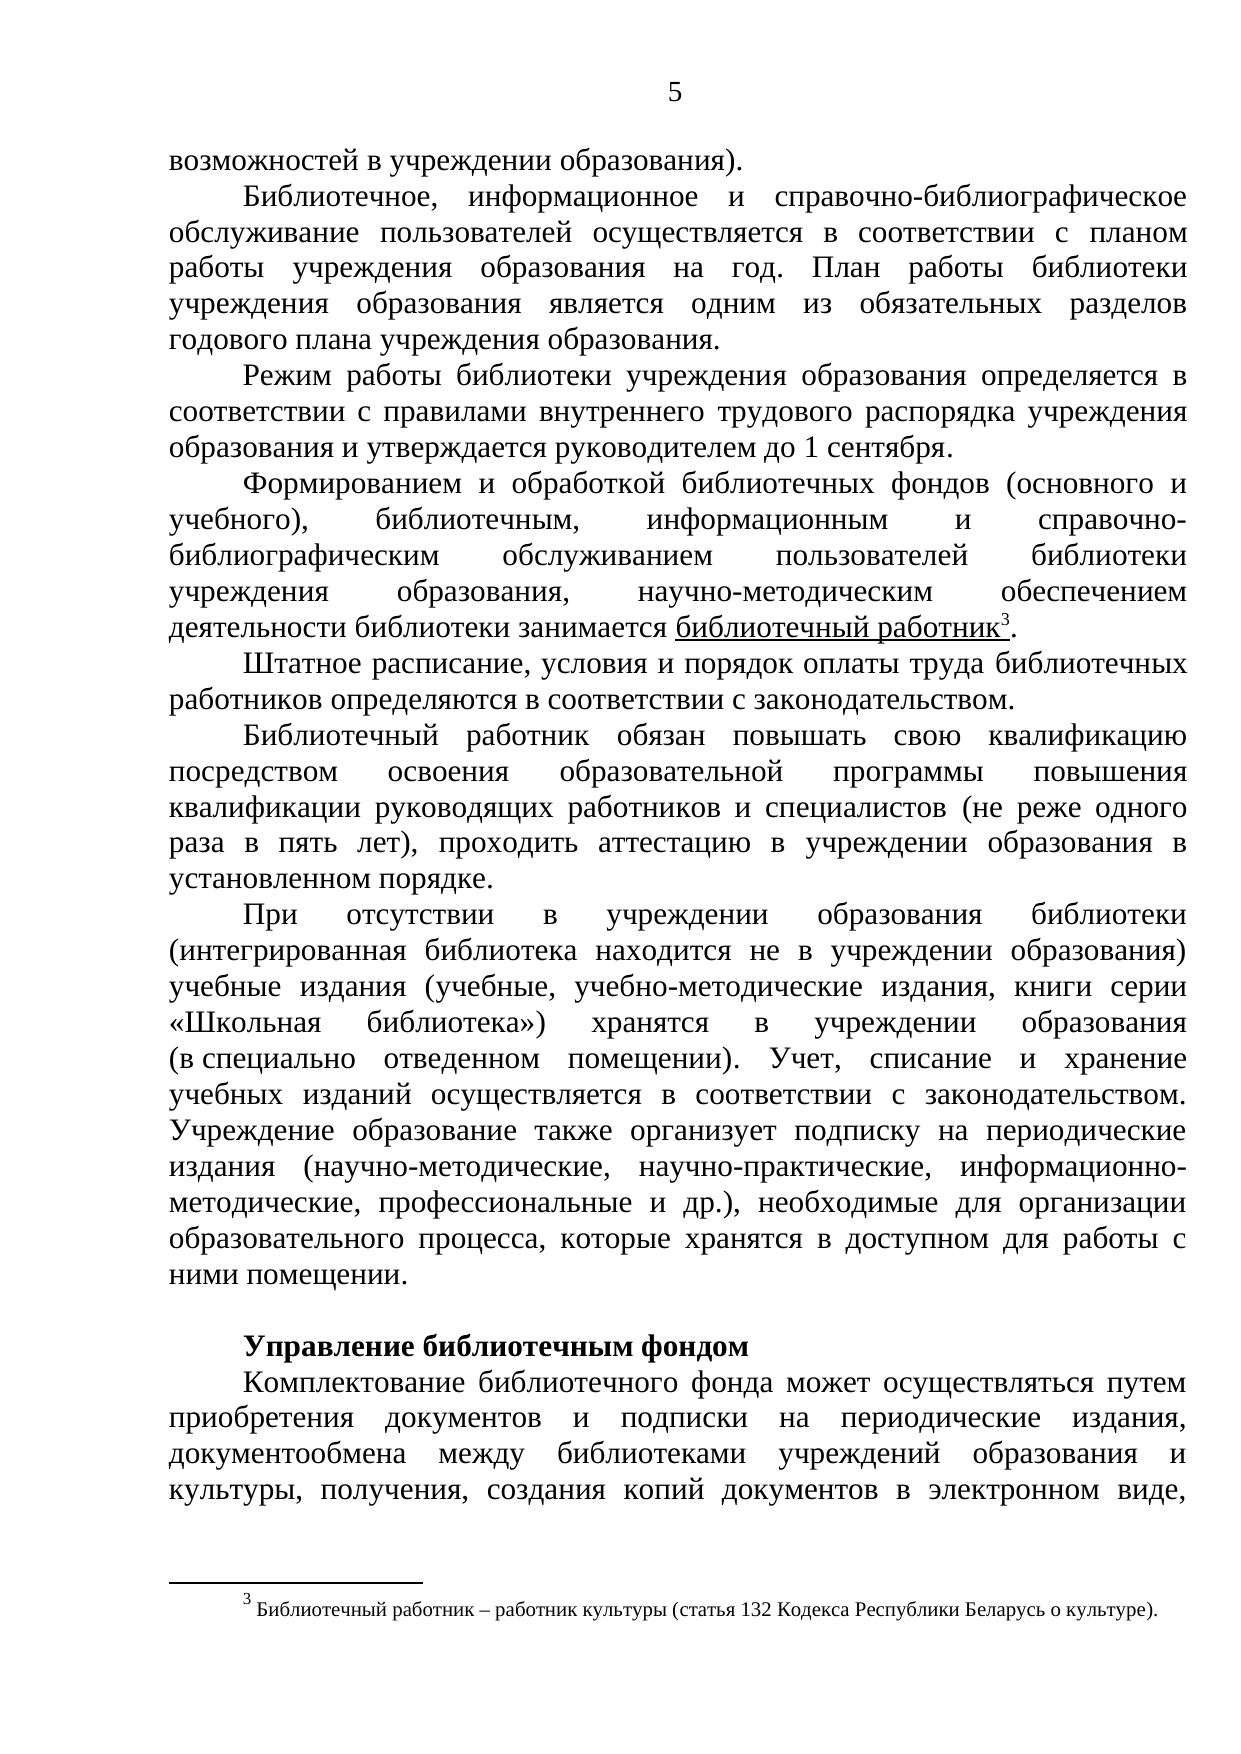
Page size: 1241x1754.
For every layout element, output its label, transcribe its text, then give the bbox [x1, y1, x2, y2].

text Режим работы библиотеки учреждения образования определяется в соответствии с правилами внутреннего трудового распорядка учреждения образования и утверждается руководителем до 1 сентября. [169, 357, 1188, 464]
text Формированием и обработкой библиотечных фондов (основного и учебного), библиотечным, информационным и справочно-библиографическим обслуживанием пользователей библиотеки учреждения образования, научно-методическим обеспечением деятельности библиотеки занимается библиотечный работник. [169, 464, 1188, 644]
text Библиотечный работник обязан повышать свою квалификацию посредством освоения образовательной программы повышения квалификации руководящих работников и специалистов (не реже одного раза в пять лет), проходить аттестацию в учреждении образования в установленном порядке. [169, 716, 1188, 896]
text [169, 1363, 1188, 1507]
text Библиотечное, информационное и справочно-библиографическое обслуживание пользователей осуществляется в соответствии с планом работы учреждения образования на год. План работы библиотеки учреждения образования является одним из обязательных разделов годового плана учреждения образования. [169, 177, 1188, 357]
text Управление библиотечным фондом [169, 1327, 1188, 1363]
text При отсутствии в учреждении образования библиотеки (интегрированная библиотека находится не в учреждении образования) учебные издания (учебные, учебно-методические издания, книги серии «Школьная библиотека») хранятся в учреждении образования (в специально отведенном помещении). Учет, списание и хранение учебных изданий осуществляется в соответствии с законодательством. Учреждение образование также организует подписку на периодические издания (научно-методические, научно-практические, информационно-методические, профессиональные и др.), необходимые для организации образовательного процесса, которые хранятся в доступном для работы с ними помещении. [169, 896, 1188, 1291]
text Штатное расписание, условия и порядок оплаты труда библиотечных работников определяются в соответствии с законодательством. [169, 644, 1188, 716]
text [169, 141, 1188, 177]
